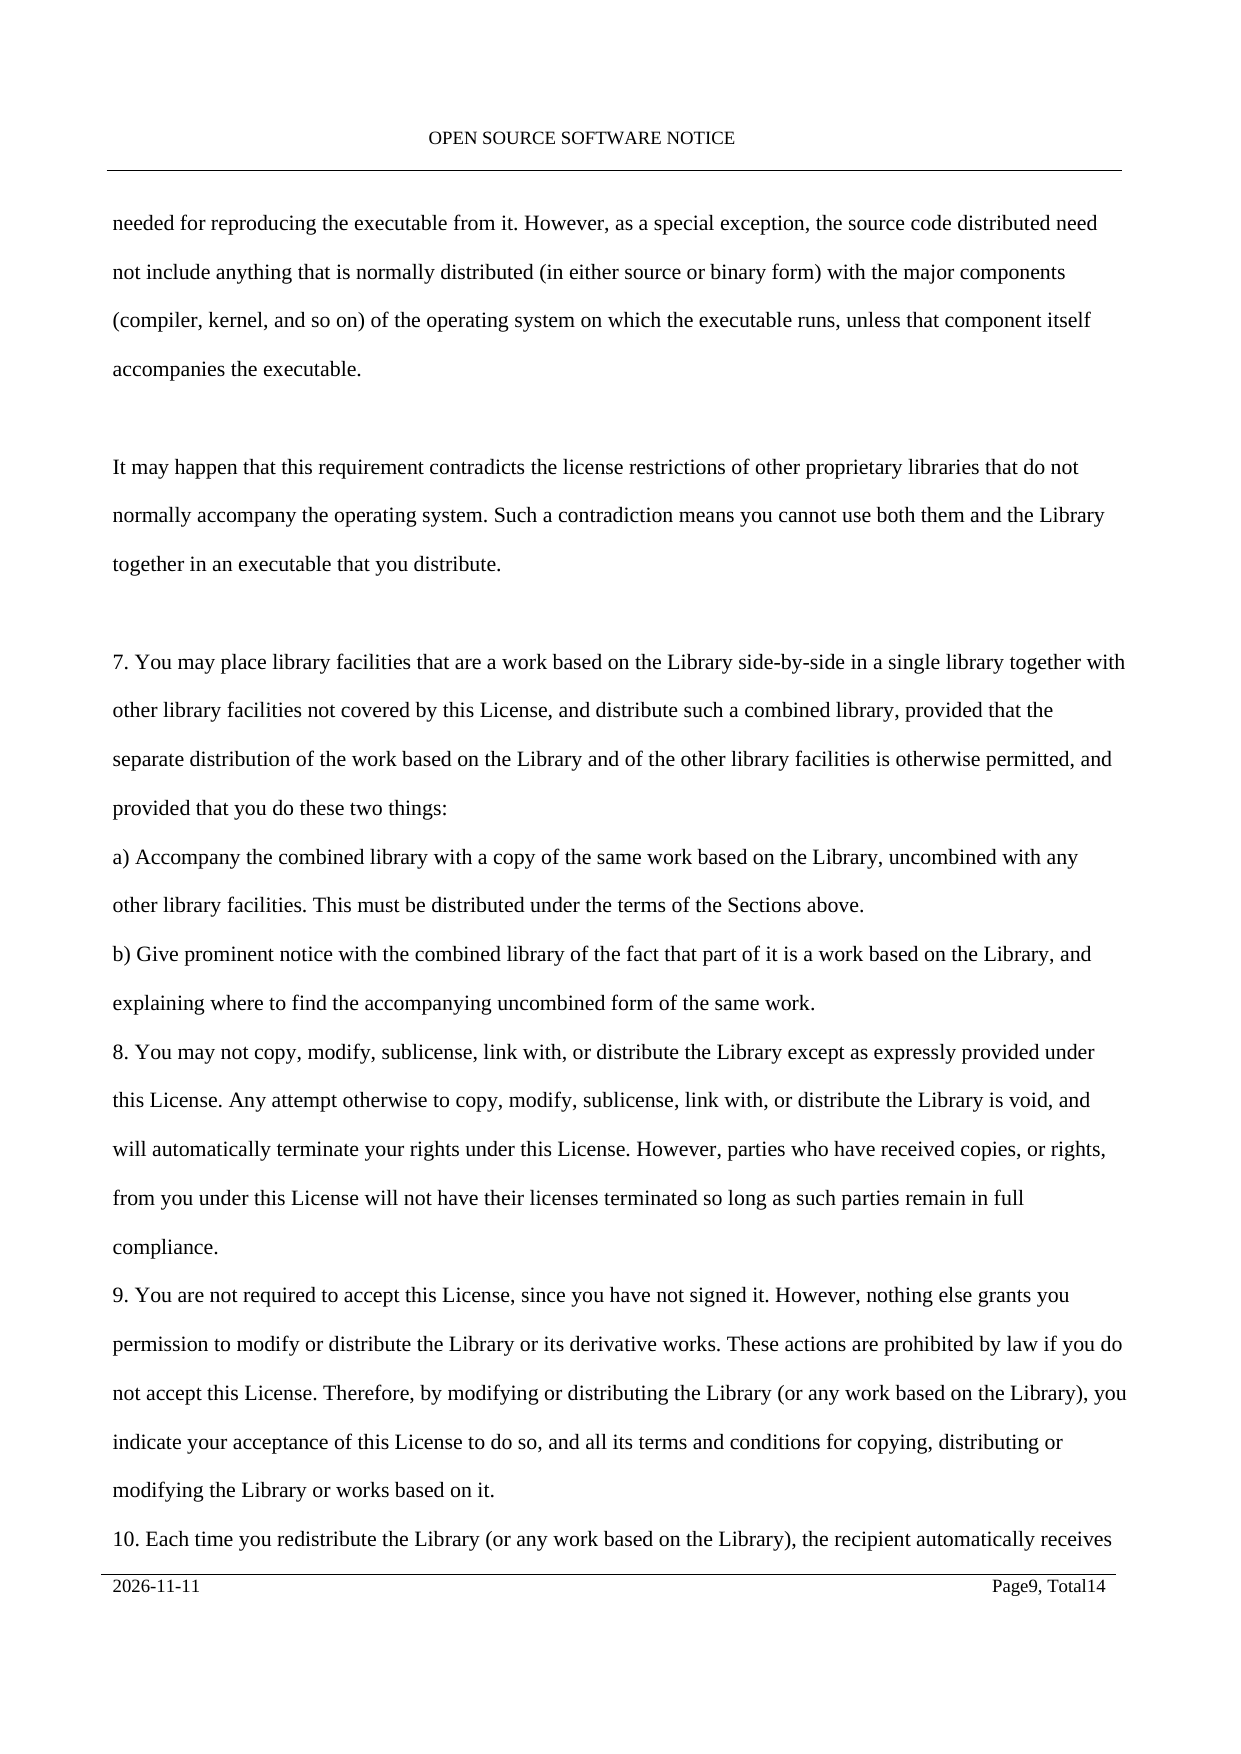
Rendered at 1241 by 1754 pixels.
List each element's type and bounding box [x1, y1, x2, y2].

text [112, 206, 1128, 1555]
